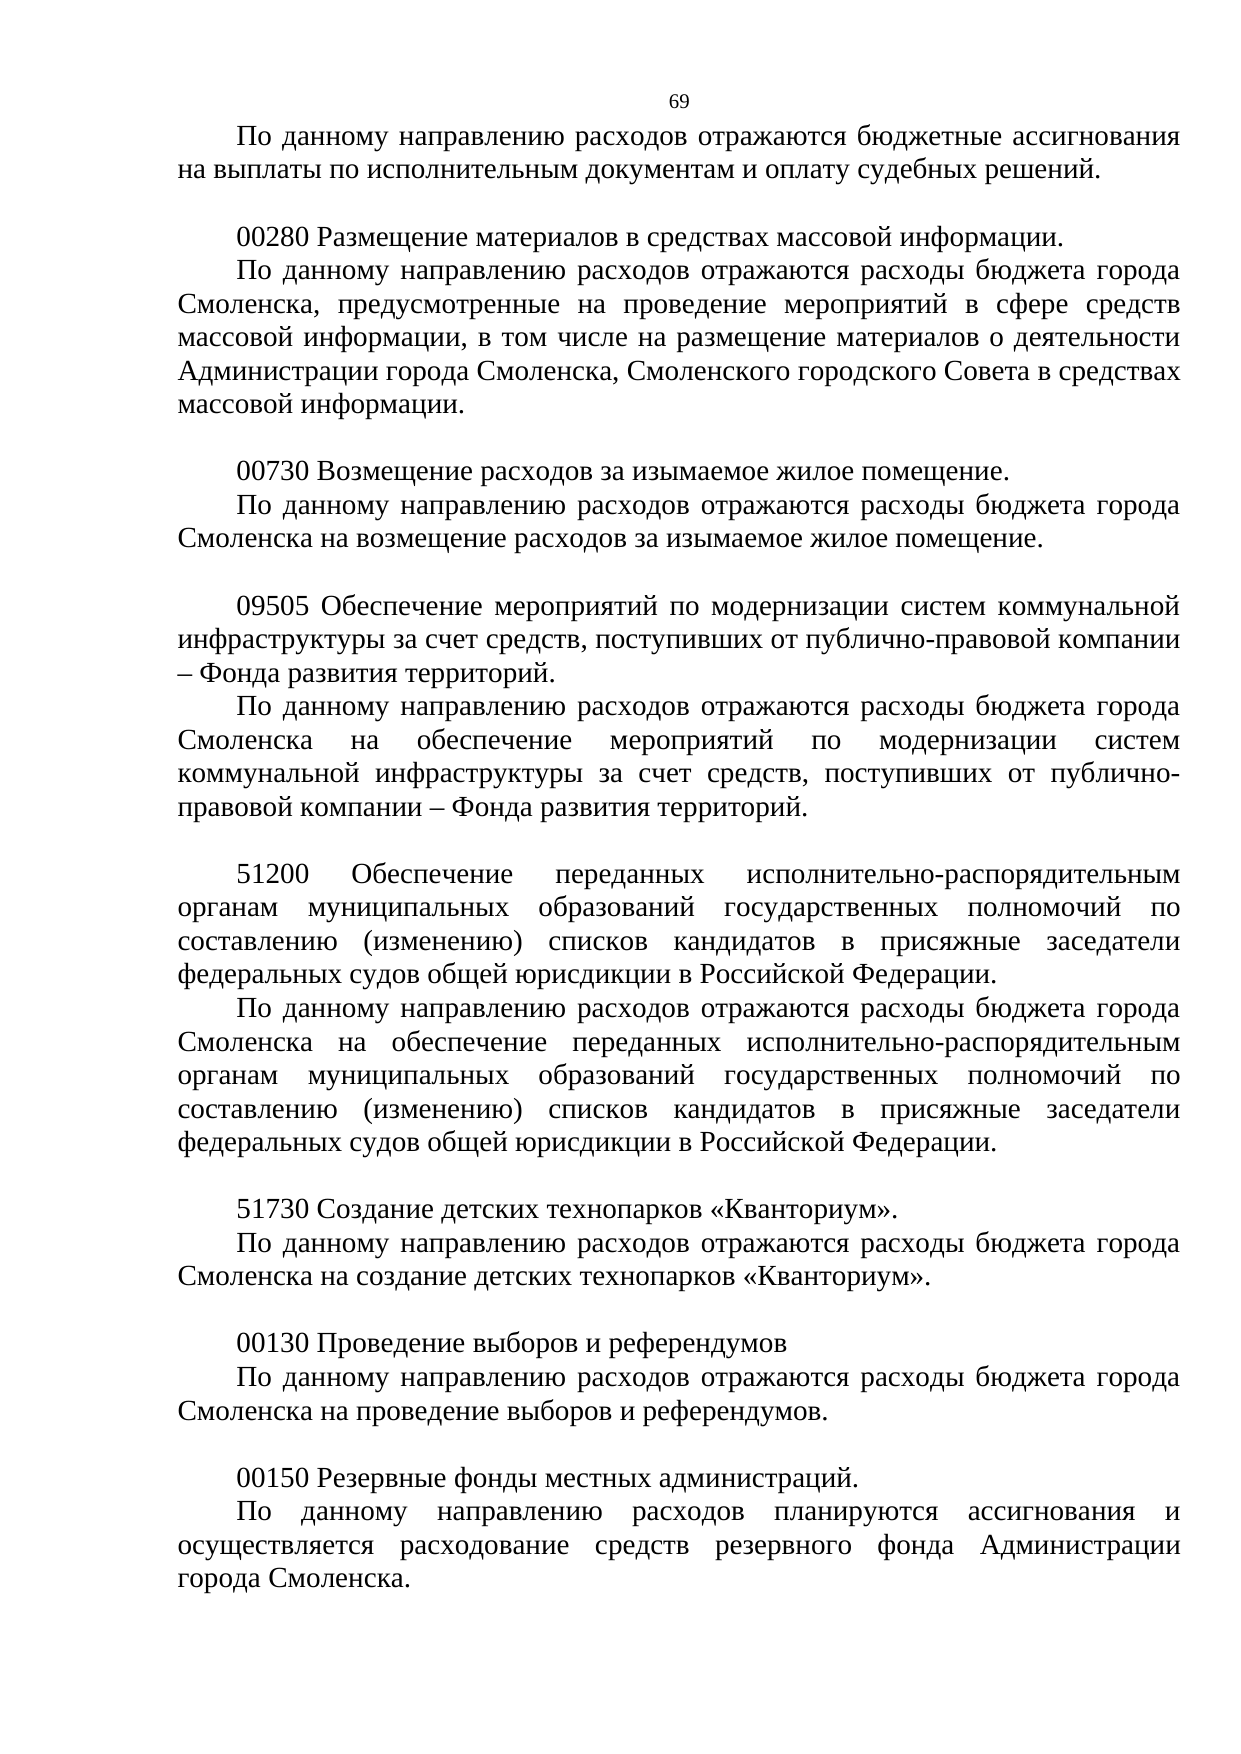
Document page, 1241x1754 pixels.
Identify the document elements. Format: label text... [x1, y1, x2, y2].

text По данному направлению расходов отражаются расходы бюджета города Смоленска на создание детских технопарков «Кванториум». [177, 1225, 1181, 1292]
text По данному направлению расходов отражаются расходы бюджета города Смоленска на обеспечение мероприятий по модернизации систем коммунальной инфраструктуры за счет средств, поступивших от публично-правовой компании – Фонда развития территорий. [177, 688, 1181, 822]
text По данному направлению расходов планируются ассигнования и осуществляется расходование средств резервного фонда Администрации города Смоленска. [177, 1493, 1181, 1594]
text 09505 Обеспечение мероприятий по модернизации систем коммунальной инфраструктуры за счет средств, поступивших от публично-правовой компании – Фонда развития территорий. [177, 588, 1181, 688]
text По данному направлению расходов отражаются расходы бюджета города Смоленска, предусмотренные на проведение мероприятий в сфере средств массовой информации, в том числе на размещение материалов о деятельности Администрации города Смоленска, Смоленского городского Совета в средствах массовой информации. [177, 252, 1181, 420]
text 00150 Резервные фонды местных администраций. [177, 1460, 1181, 1493]
text По данному направлению расходов отражаются расходы бюджета города Смоленска на возмещение расходов за изымаемое жилое помещение. [177, 487, 1181, 554]
text По данному направлению расходов отражаются бюджетные ассигнования на выплаты по исполнительным документам и оплату судебных решений. [177, 118, 1181, 185]
text 51730 Создание детских технопарков «Кванториум». [177, 1191, 1181, 1225]
text 51200 Обеспечение переданных исполнительно-распорядительным органам муниципальных образований государственных полномочий по составлению (изменению) списков кандидатов в присяжные заседатели федеральных судов общей юрисдикции в Российской Федерации. [177, 856, 1181, 990]
text 00730 Возмещение расходов за изымаемое жилое помещение. [177, 453, 1181, 487]
text По данному направлению расходов отражаются расходы бюджета города Смоленска на обеспечение переданных исполнительно-распорядительным органам муниципальных образований государственных полномочий по составлению (изменению) списков кандидатов в присяжные заседатели федеральных судов общей юрисдикции в Российской Федерации. [177, 990, 1181, 1158]
text 00130 Проведение выборов и референдумов [177, 1326, 1181, 1359]
text По данному направлению расходов отражаются расходы бюджета города Смоленска на проведение выборов и референдумов. [177, 1359, 1181, 1426]
text 00280 Размещение материалов в средствах массовой информации. [177, 219, 1181, 252]
